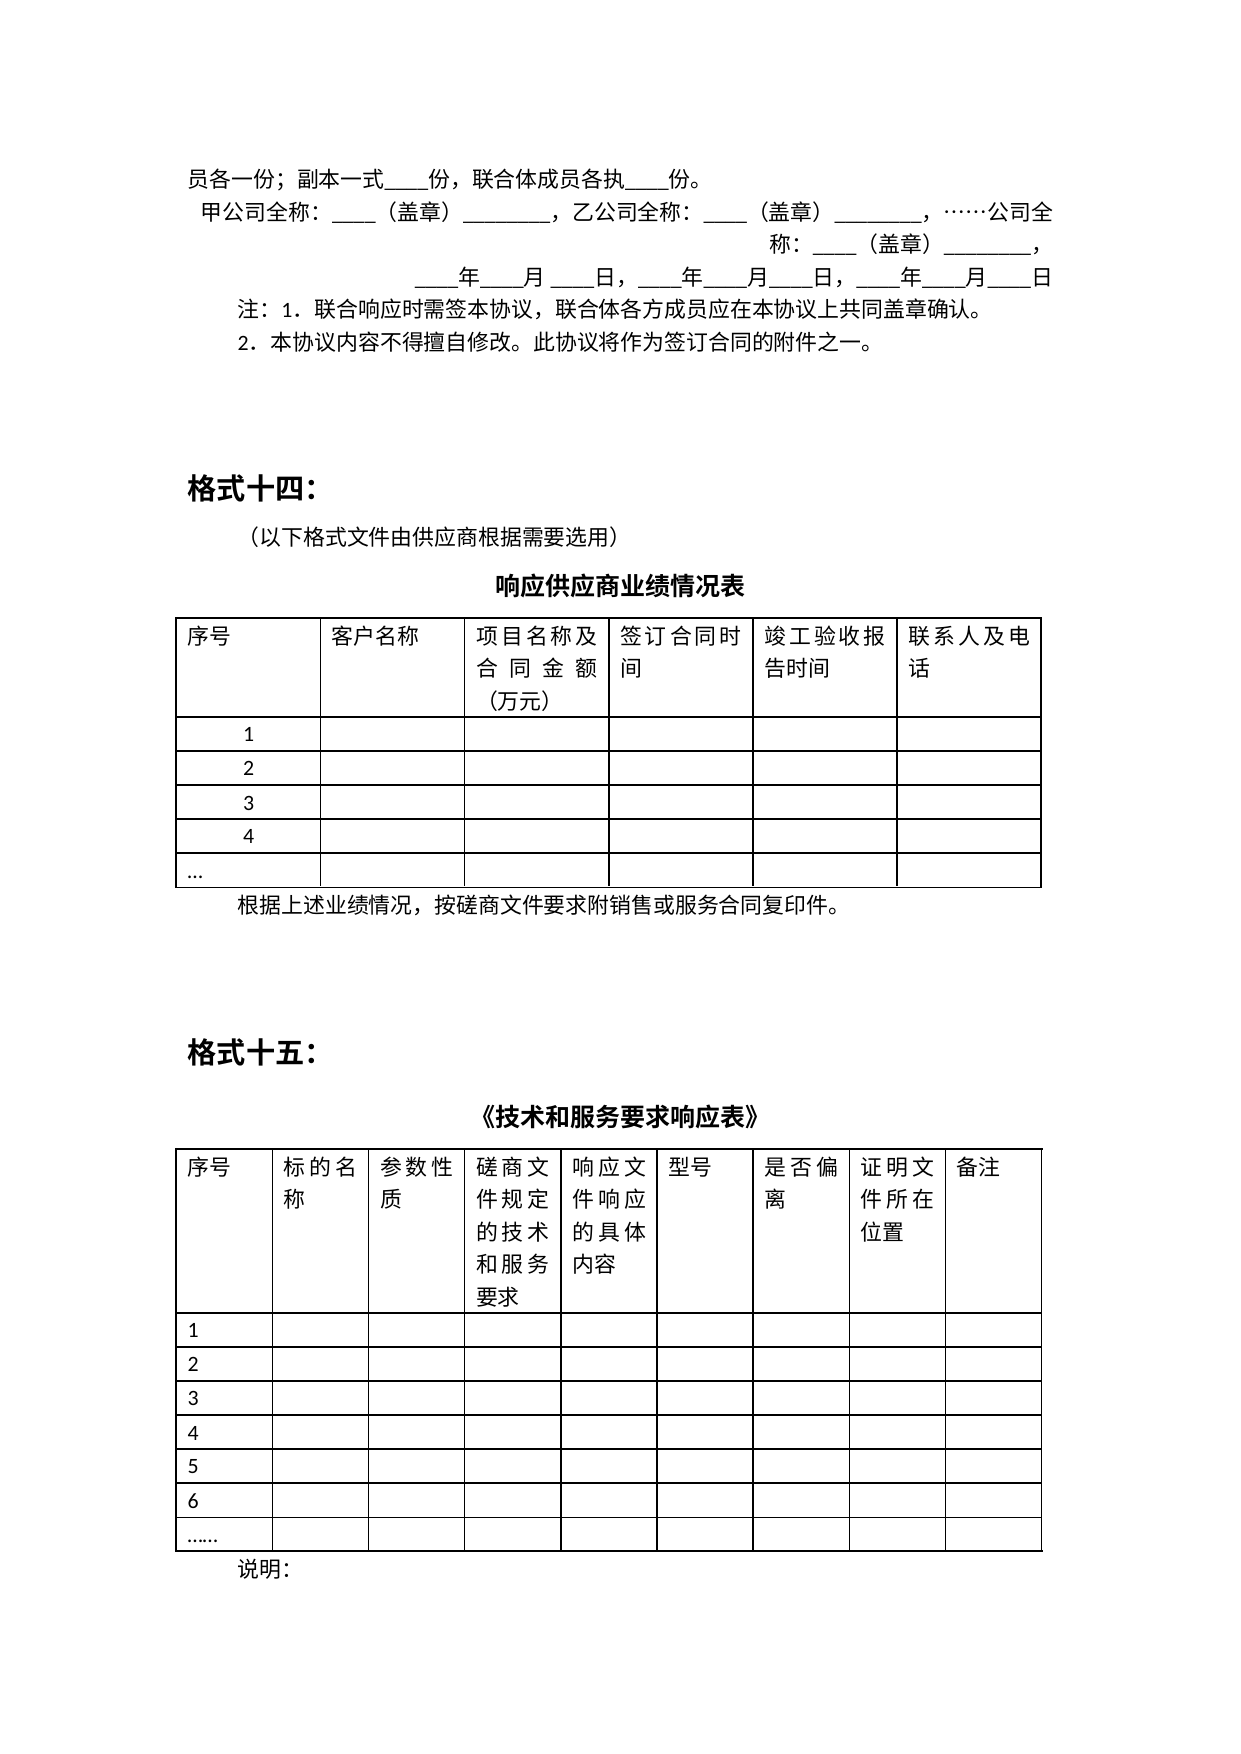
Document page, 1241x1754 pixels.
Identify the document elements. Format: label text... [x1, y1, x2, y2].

table_cell [898, 854, 1040, 886]
table_cell [658, 1314, 752, 1346]
table_cell [658, 1450, 752, 1482]
table_cell [321, 854, 464, 886]
table_cell [898, 786, 1040, 818]
table_header 磋商文件规定的技术和服务要求 [465, 1150, 560, 1312]
table_cell … [177, 854, 320, 886]
table_cell [754, 752, 896, 784]
table_cell [610, 718, 752, 750]
table_cell [850, 1450, 945, 1482]
table_cell [658, 1348, 752, 1380]
table_cell …… [177, 1518, 272, 1550]
table_cell [562, 1450, 656, 1482]
table_cell [562, 1416, 656, 1448]
table_cell [658, 1382, 752, 1414]
table_cell [465, 1314, 560, 1346]
table_cell [369, 1348, 464, 1380]
table_cell [369, 1484, 464, 1516]
table_cell [754, 1484, 849, 1516]
table_cell [321, 786, 464, 818]
table_cell [465, 1518, 560, 1550]
table_cell 3 [177, 786, 320, 818]
table_cell [610, 786, 752, 818]
table_cell 1 [177, 718, 320, 750]
text 根据上述业绩情况，按磋商文件要求附销售或服务合同复印件。 [187, 888, 1053, 920]
table_cell [754, 1314, 849, 1346]
table_cell [754, 1348, 849, 1380]
text 2．本协议内容不得擅自修改。此协议将作为签订合同的附件之一。 [187, 324, 1053, 357]
table_cell [562, 1382, 656, 1414]
text 响应供应商业绩情况表 [187, 552, 1053, 617]
table_cell [369, 1450, 464, 1482]
table_cell [850, 1314, 945, 1346]
table_cell [562, 1348, 656, 1380]
table_header 响应文件响应的具体内容 [562, 1150, 656, 1312]
table_cell [850, 1416, 945, 1448]
table_cell [946, 1450, 1041, 1482]
table_cell [946, 1382, 1041, 1414]
table_header 联系人及电话 [898, 619, 1040, 716]
table_cell 2 [177, 752, 320, 784]
table_cell [898, 820, 1040, 852]
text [187, 162, 1053, 194]
table_cell [754, 1450, 849, 1482]
table_cell [754, 786, 896, 818]
table_cell [754, 854, 896, 886]
text （以下格式文件由供应商根据需要选用） [187, 519, 1053, 552]
text 格式十五： [187, 1018, 1053, 1083]
table_cell [754, 718, 896, 750]
text ____年____月 ____日，____年____月____日，____年____月____日 [187, 259, 1053, 292]
table_cell [562, 1518, 656, 1550]
table_cell [465, 854, 608, 886]
table_header 参数性质 [369, 1150, 464, 1312]
table_cell 5 [177, 1450, 272, 1482]
table_cell [321, 718, 464, 750]
table_cell [562, 1314, 656, 1346]
table_header 序号 [177, 1150, 272, 1312]
table_cell [321, 752, 464, 784]
table_cell [850, 1518, 945, 1550]
table_cell [946, 1314, 1041, 1346]
table_cell [273, 1348, 368, 1380]
table_cell [369, 1416, 464, 1448]
table_cell [465, 1484, 560, 1516]
table_cell [850, 1484, 945, 1516]
table_cell [754, 1518, 849, 1550]
table_cell [946, 1416, 1041, 1448]
table_cell [321, 820, 464, 852]
table_cell [273, 1450, 368, 1482]
table_cell [754, 1416, 849, 1448]
table_cell [273, 1416, 368, 1448]
table_header 序号 [177, 619, 320, 716]
table_cell [658, 1416, 752, 1448]
table_cell [465, 820, 608, 852]
table_cell [273, 1518, 368, 1550]
table_cell [610, 752, 752, 784]
table_cell 2 [177, 1348, 272, 1380]
table_header 备注 [946, 1150, 1041, 1312]
table_cell 4 [177, 1416, 272, 1448]
table_cell 3 [177, 1382, 272, 1414]
table_cell [273, 1484, 368, 1516]
table_cell [465, 1450, 560, 1482]
table_header 是否偏离 [754, 1150, 849, 1312]
table_cell [369, 1382, 464, 1414]
text 格式十四： [187, 454, 1053, 519]
table_cell [273, 1314, 368, 1346]
table_cell [610, 820, 752, 852]
table_cell [898, 752, 1040, 784]
table_cell 4 [177, 820, 320, 852]
table_cell [754, 1382, 849, 1414]
table_header 项目名称及合同金额（万元） [465, 619, 608, 716]
table_cell [562, 1484, 656, 1516]
table_cell [465, 718, 608, 750]
table_cell [369, 1518, 464, 1550]
table_cell [465, 1382, 560, 1414]
table_cell [465, 1416, 560, 1448]
table_cell [369, 1314, 464, 1346]
table_cell [898, 718, 1040, 750]
table_header 型号 [658, 1150, 752, 1312]
text 《技术和服务要求响应表》 [187, 1083, 1053, 1148]
text 甲公司全称：____（盖章）________，乙公司全称：____（盖章）________，……公司全称：____（盖章）________， [187, 194, 1053, 259]
table_cell [658, 1484, 752, 1516]
table_cell [465, 1348, 560, 1380]
table_header 签订合同时间 [610, 619, 752, 716]
table_cell 6 [177, 1484, 272, 1516]
table_cell [946, 1484, 1041, 1516]
table_cell 1 [177, 1314, 272, 1346]
table_cell [465, 752, 608, 784]
table_cell [273, 1382, 368, 1414]
table_header 证明文件所在位置 [850, 1150, 945, 1312]
table_header 标的名称 [273, 1150, 368, 1312]
table_header 竣工验收报告时间 [754, 619, 896, 716]
table_cell [610, 854, 752, 886]
table_cell [850, 1348, 945, 1380]
table_cell [754, 820, 896, 852]
table_cell [946, 1348, 1041, 1380]
table_cell [850, 1382, 945, 1414]
table_cell [946, 1518, 1041, 1550]
text 注：1．联合响应时需签本协议，联合体各方成员应在本协议上共同盖章确认。 [187, 292, 1053, 324]
table_cell [465, 786, 608, 818]
table_header 客户名称 [321, 619, 464, 716]
text 说明： [187, 1552, 1053, 1584]
table_cell [658, 1518, 752, 1550]
